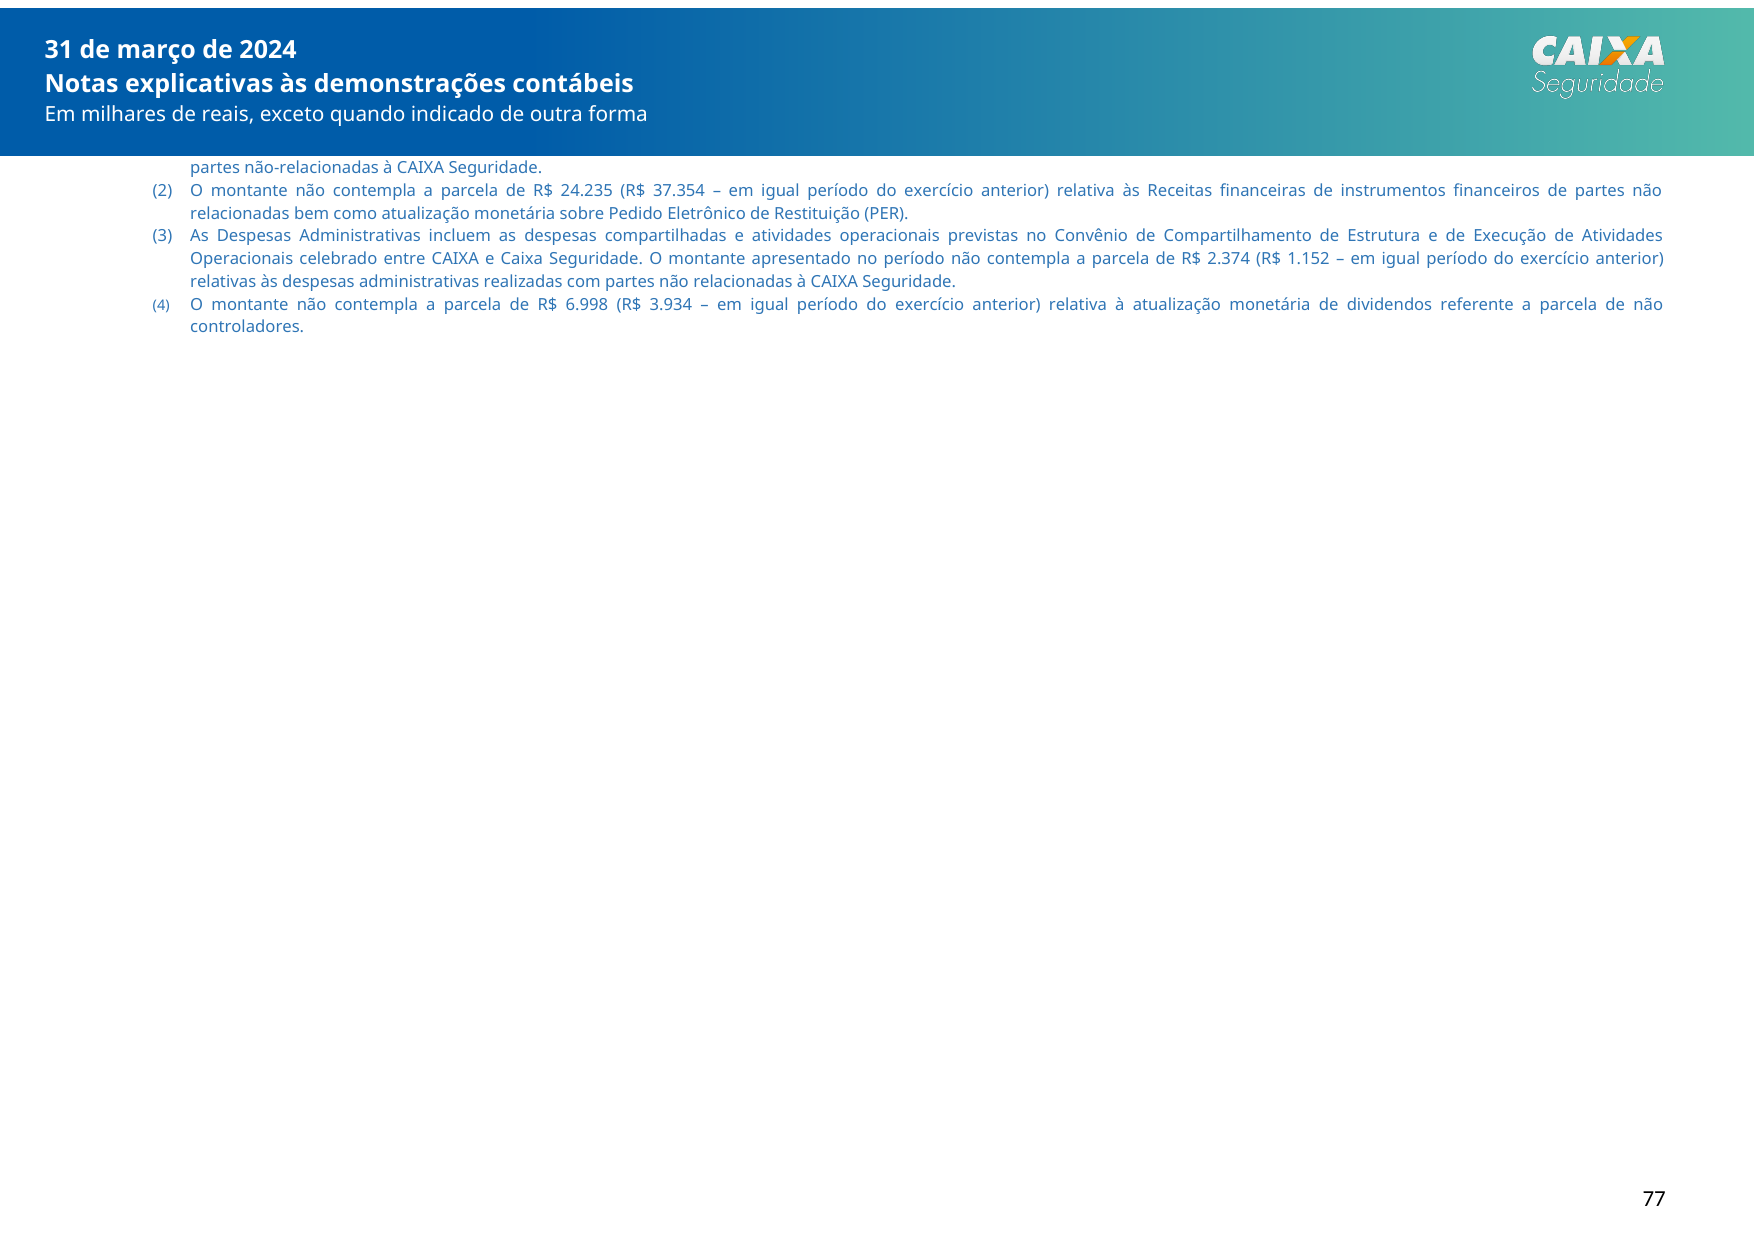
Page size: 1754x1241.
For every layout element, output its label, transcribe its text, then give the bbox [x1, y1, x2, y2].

list O montante não contempla a parcela de R$ 6.998 (R$ 3.934 – em igual período do exercício anterior) relativa à atualização monetária de dividendos referente a parcela de não controladores. [152, 292, 1665, 337]
list As Despesas Administrativas incluem as despesas compartilhadas e atividades operacionais previstas no Convênio de Compartilhamento de Estrutura e de Execução de Atividades Operacionais celebrado entre CAIXA e Caixa Seguridade. O montante apresentado no período não contempla a parcela de R$ 2.374 (R$ 1.152 – em igual período do exercício anterior) relativas às despesas administrativas realizadas com partes não relacionadas à CAIXA Seguridade. [152, 224, 1665, 292]
picture [1531, 34, 1666, 100]
list O montante não contempla a parcela de R$ 24.235 (R$ 37.354 – em igual período do exercício anterior) relativa às Receitas financeiras de instrumentos financeiros de partes não relacionadas bem como atualização monetária sobre Pedido Eletrônico de Restituição (PER). [152, 178, 1665, 224]
